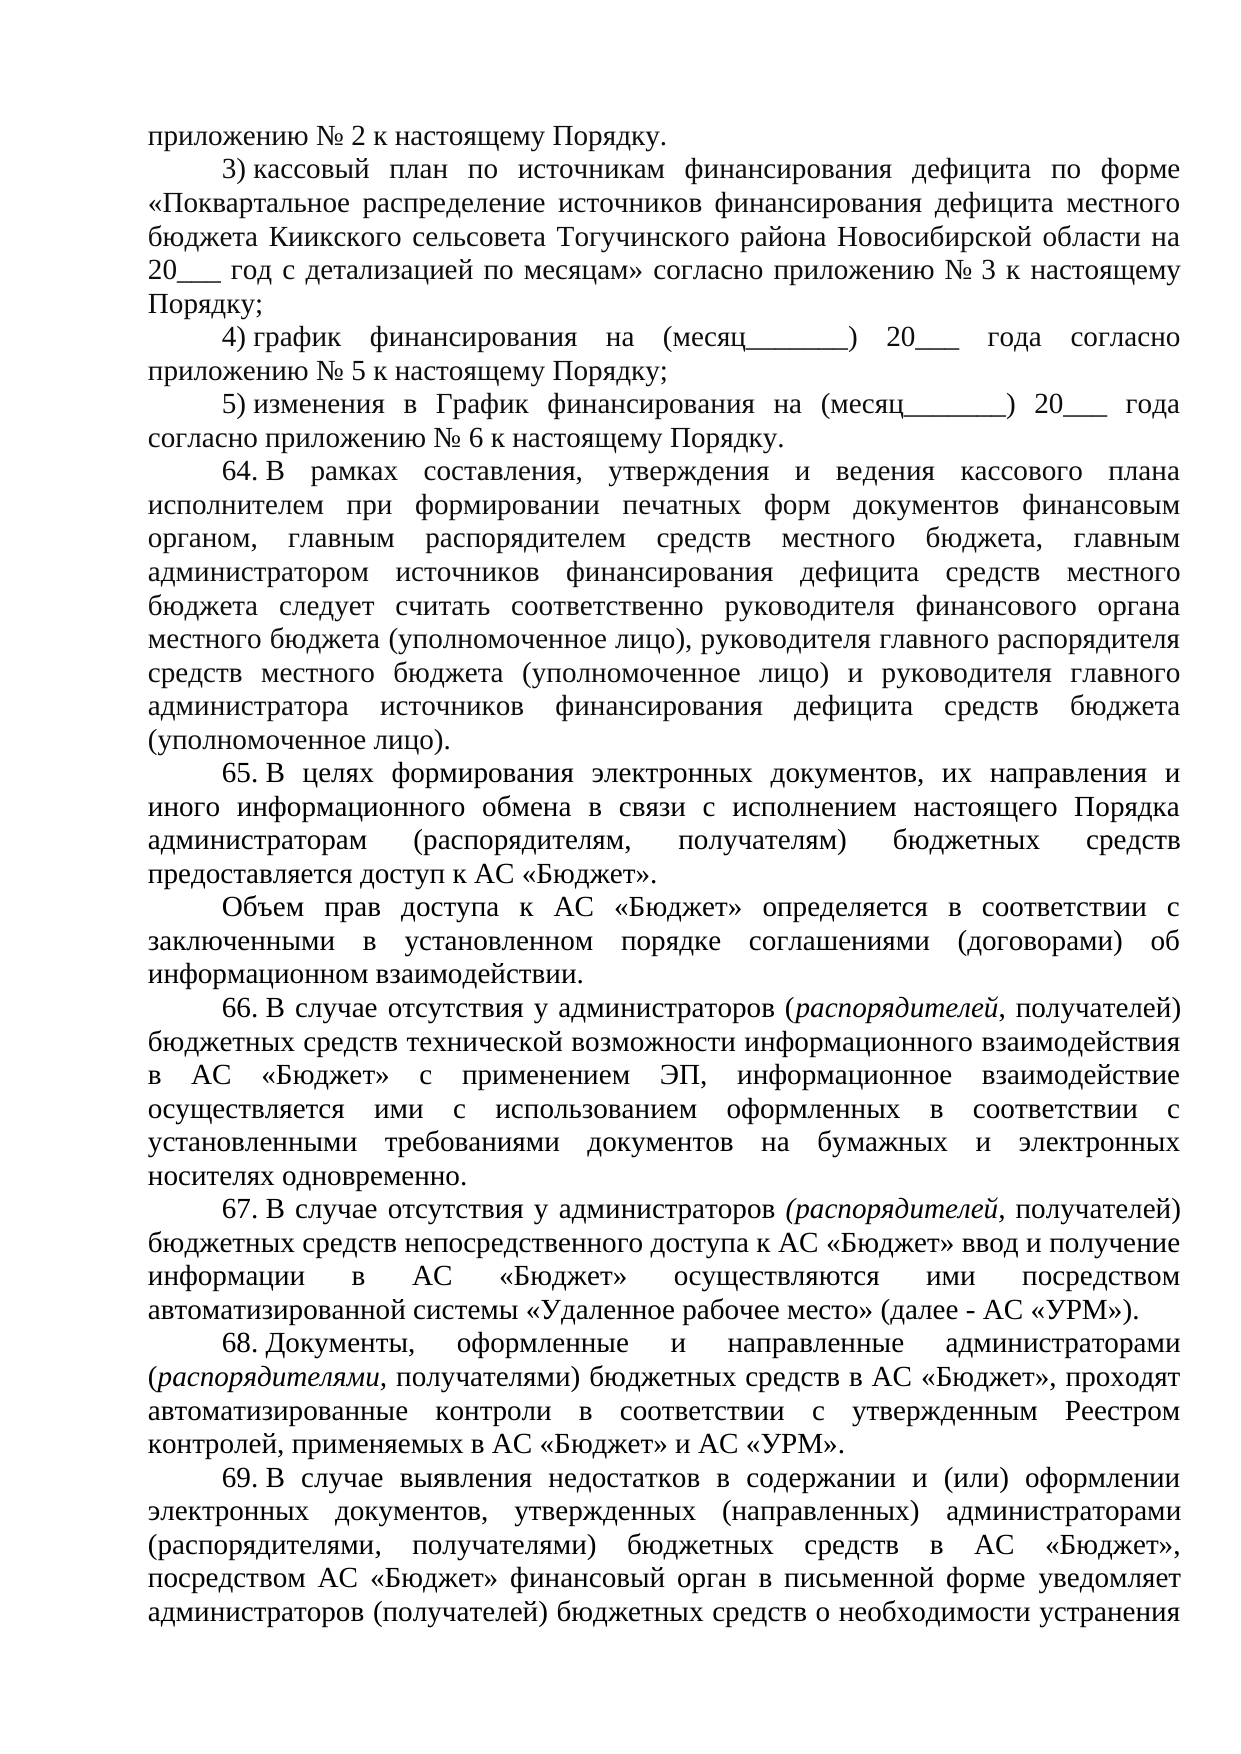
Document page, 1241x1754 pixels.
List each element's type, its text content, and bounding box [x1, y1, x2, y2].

text 68. Документы, оформленные и направленные администраторами (распорядителями, получателями) бюджетных средств в АС «Бюджет», проходят автоматизированные контроли в соответствии с утвержденным Реестром контролей, применяемых в АС «Бюджет» и АС «УРМ». [148, 1326, 1181, 1460]
text 5) изменения в График финансирования на (месяц_______) 20___ года согласно приложению № 6 к настоящему Порядку. [148, 386, 1181, 453]
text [148, 118, 1181, 152]
text 67. В случае отсутствия у администраторов (распорядителей, получателей) бюджетных средств непосредственного доступа к АС «Бюджет» ввод и получение информации в АС «Бюджет» осуществляются ими посредством автоматизированной системы «Удаленное рабочее место» (далее - АС «УРМ»). [148, 1191, 1181, 1326]
text 65. В целях формирования электронных документов, их направления и иного информационного обмена в связи с исполнением настоящего Порядка администраторам (распорядителям, получателям) бюджетных средств предоставляется доступ к АС «Бюджет». [148, 755, 1181, 889]
text 64. В рамках составления, утверждения и ведения кассового плана исполнителем при формировании печатных форм документов финансовым органом, главным распорядителем средств местного бюджета, главным администратором источников финансирования дефицита средств местного бюджета следует считать соответственно руководителя финансового органа местного бюджета (уполномоченное лицо), руководителя главного распорядителя средств местного бюджета (уполномоченное лицо) и руководителя главного администратора источников финансирования дефицита средств бюджета (уполномоченное лицо). [148, 453, 1181, 755]
text 4) график финансирования на (месяц_______) 20___ года согласно приложению № 5 к настоящему Порядку; [148, 319, 1181, 386]
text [148, 1460, 1181, 1627]
text Объем прав доступа к АС «Бюджет» определяется в соответствии с заключенными в установленном порядке соглашениями (договорами) об информационном взаимодействии. [148, 889, 1181, 990]
text 66. В случае отсутствия у администраторов (распорядителей, получателей) бюджетных средств технической возможности информационного взаимодействия в АС «Бюджет» с применением ЭП, информационное взаимодействие осуществляется ими с использованием оформленных в соответствии с установленными требованиями документов на бумажных и электронных носителях одновременно. [148, 990, 1181, 1191]
text 3) кассовый план по источникам финансирования дефицита по форме «Поквартальное распределение источников финансирования дефицита местного бюджета Киикского сельсовета Тогучинского района Новосибирской области на 20___ год с детализацией по месяцам» согласно приложению № 3 к настоящему Порядку; [148, 152, 1181, 319]
